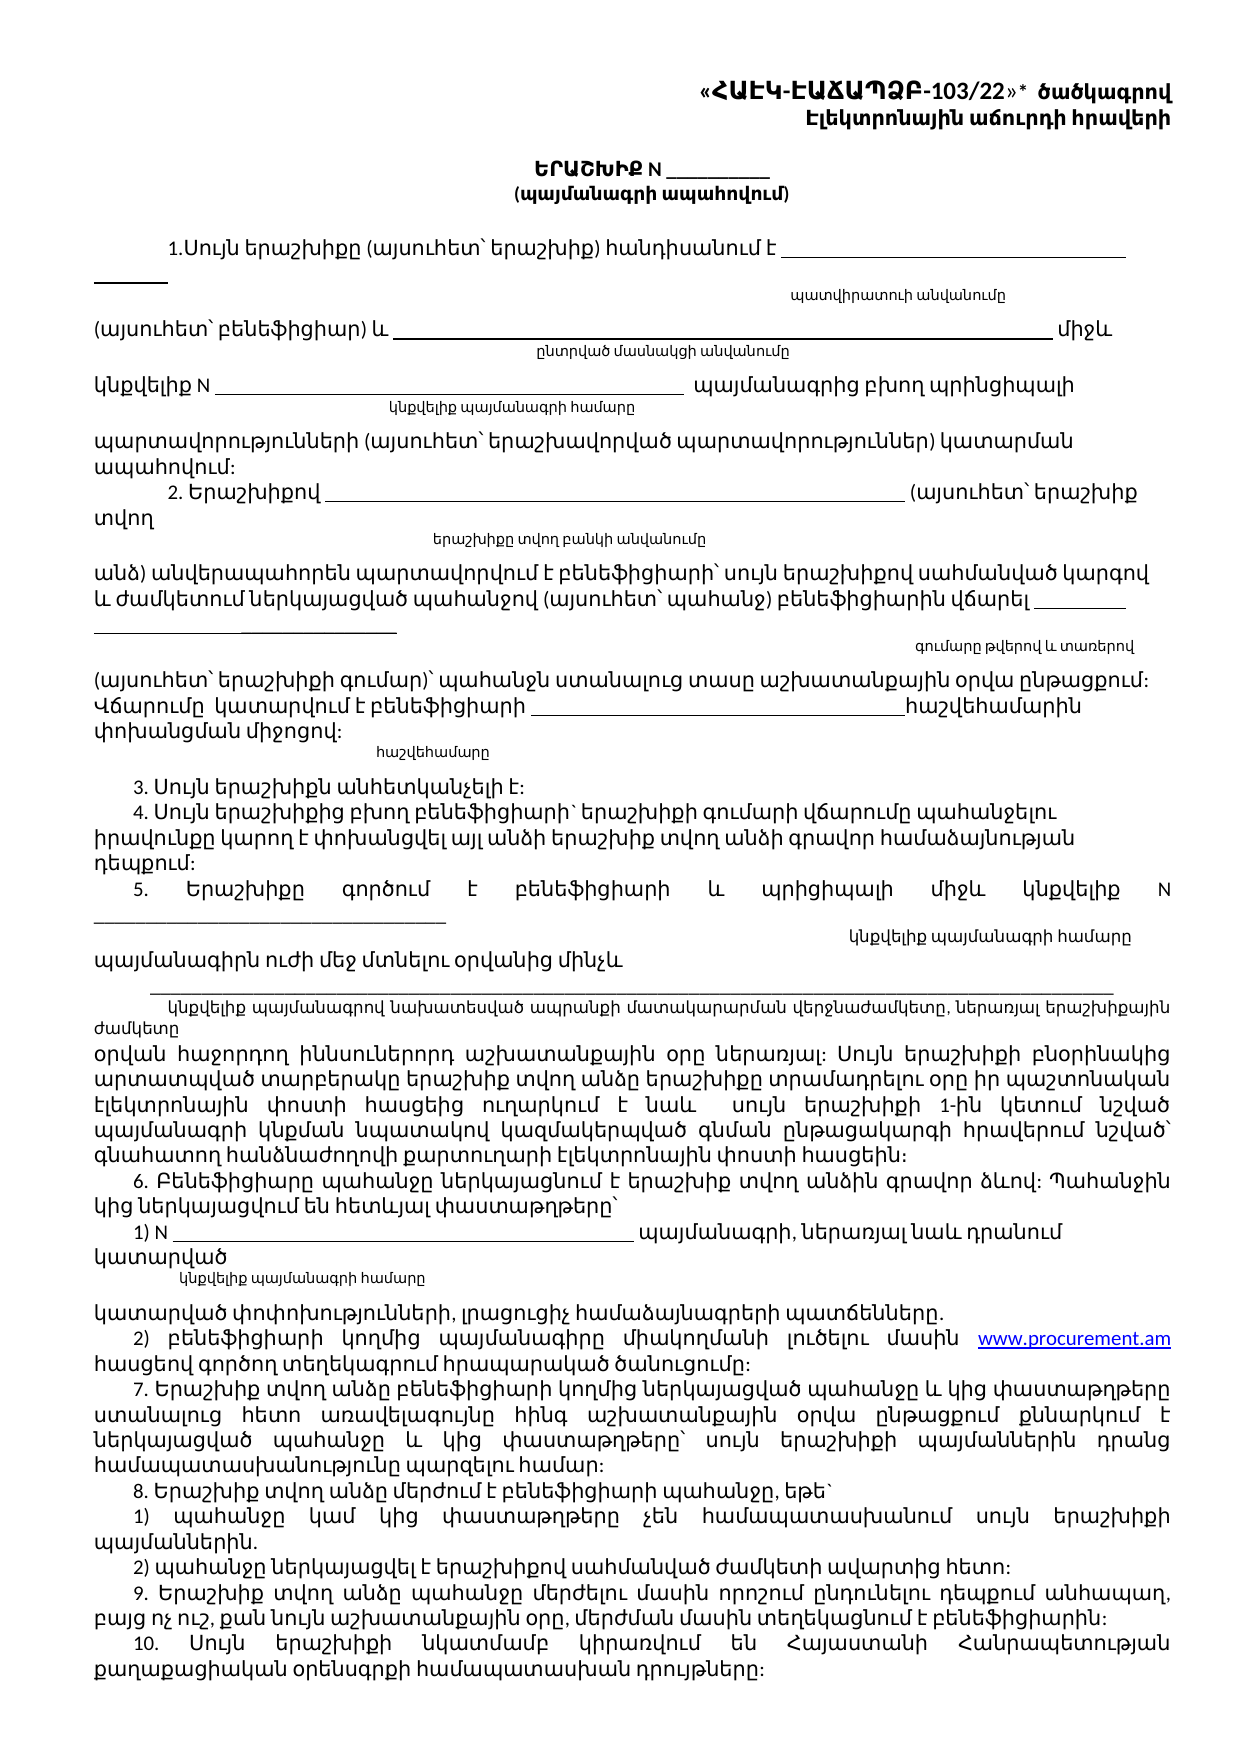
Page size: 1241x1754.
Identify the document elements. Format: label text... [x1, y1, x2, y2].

text 7. Երաշխիք տվող անձը բենեֆիցիարի կողմից ներկայացված պահանջը և կից փաստաթղթերը ստանալուց հետո առավելագույնը հինգ աշխատանքային օրվա ընթացքում քննարկում է ներկայացված պահանջը և կից փաստաթղթերը՝ սույն երաշխիքի պայմաններին դրանց համապատասխանությունը պարզելու համար: [94, 1376, 1171, 1478]
text գումարը թվերով և տառերով [831, 637, 1171, 667]
text 9. Երաշխիք տվող անձը պահանջը մերժելու մասին որոշում ընդունելու դեպքում անհապաղ, բայց ոչ ուշ, քան նույն աշխատանքային օրը, մերժման մասին տեղեկացնում է բենեֆիցիարին: [94, 1580, 1171, 1631]
text 1.Սույն երաշխիքը (այսուհետ՝ երաշխիք) հանդիսանում է [94, 235, 1171, 286]
text երաշխիքը տվող բանկի անվանումը [94, 530, 1171, 561]
text 2) պահանջը ներկայացվել է երաշխիքով սահմանված ժամկետի ավարտից հետո: [94, 1554, 1171, 1580]
text պատվիրատուի անվանումը [684, 286, 1171, 317]
text անձ) անվերապահորեն պարտավորվում է բենեֆիցիարի՝ սույն երաշխիքով սահմանված կարգով և ժամկետում ներկայացված պահանջով (այսուհետ՝ պահանջ) բենեֆիցիարին վճարել _______________ [94, 561, 1171, 637]
text հաշվեհամարը [94, 744, 1171, 774]
text Էլեկտրոնային աճուրդի հրավերի [94, 106, 1171, 131]
text «ՀԱԷԿ-ԷԱՃԱՊՁԲ-103/22»* ծածկագրով [94, 75, 1171, 106]
text կնքվելիք պայմանագրի համարը [94, 398, 1171, 428]
list _____________________________________________________________________________________________ [94, 972, 1171, 998]
text 6. Բենեֆիցիարը պահանջը ներկայացնում է երաշխիք տվող անձին գրավոր ձևով: Պահանջին կից ներկայացվում են հետևյալ փաստաթղթերը՝ [94, 1168, 1171, 1219]
text 2) բենեֆիցիարի կողմից պայմանագիրը միակողմանի լուծելու մասին www.procurement.am հասցեով գործող տեղեկագրում հրապարակած ծանուցումը: [94, 1326, 1171, 1376]
text օրվան հաջորդող իննսուներորդ աշխատանքային օրը ներառյալ: Սույն երաշխիքի բնօրինակից արտատպված տարբերակը երաշխիք տվող անձը երաշխիքը տրամադրելու օրը իր պաշտոնական էլեկտրոնային փոստի հասցեից ուղարկում է նաև սույն երաշխիքի 1-ին կետում նշված պայմանագրի կնքման նպատակով կազմակերպված գնման ընթացակարգի հրավերում նշված՝ գնահատող հանձնաժողովի քարտուղարի էլեկտրոնային փոստի հասցեին։ [94, 1041, 1171, 1168]
list պայմանագիրն ուժի մեջ մտնելու օրվանից մինչև [94, 947, 1171, 972]
text կնքվելիք պայմանագրի համարը [610, 927, 1171, 947]
text 5. Երաշխիքը գործում է բենեֆիցիարի և պրիցիպալի միջև կնքվելիք N __________________________________ [94, 876, 1171, 927]
text 2. Երաշխիքով (այսուհետ՝ երաշխիք տվող [94, 479, 1171, 530]
text ԵՐԱՇԽԻՔ N __________ [94, 156, 1171, 182]
text կատարված փոփոխությունների, լրացուցիչ համաձայնագրերի պատճենները. [94, 1300, 1171, 1326]
text կնքվելիք N պայմանագրից բխող պրինցիպալի [94, 372, 1171, 398]
text կնքվելիք պայմանագրի համարը [94, 1270, 1171, 1300]
text (այսուհետ՝ երաշխիքի գումար)՝ պահանջն ստանալուց տասը աշխատանքային օրվա ընթացքում: Վճարումը կատարվում է բենեֆիցիարի հաշվեհամարին փոխանցման միջոցով: [94, 667, 1171, 744]
list կնքվելիք պայմանագրով նախատեսված ապրանքի մատակարարման վերջնաժամկետը, ներառյալ երաշխիքային ժամկետը [94, 998, 1171, 1038]
text 1) պահանջը կամ կից փաստաթղթերը չեն համապատասխանում սույն երաշխիքի պայմաններին. [94, 1503, 1171, 1554]
text 10. Սույն երաշխիքի նկատմամբ կիրառվում են Հայաստանի Հանրապետության քաղաքացիական օրենսգրքի համապատասխան դրույթները: [94, 1631, 1171, 1681]
text պարտավորությունների (այսուհետ՝ երաշխավորված պարտավորություններ) կատարման ապահովում: [94, 428, 1171, 479]
text (պայմանագրի ապահովում) [94, 182, 1171, 205]
text 3. Սույն երաշխիքն անհետկանչելի է: [94, 774, 1171, 799]
text 1) N պայմանագրի, ներառյալ նաև դրանում կատարված [94, 1219, 1171, 1270]
text 8. Երաշխիք տվող անձը մերժում է բենեֆիցիարի պահանջը, եթե` [94, 1478, 1171, 1503]
text (այսուհետ՝ բենեֆիցիար) և միջև ընտրված մասնակցի անվանումը [94, 317, 1171, 372]
text 4. Սույն երաշխիքից բխող բենեֆիցիարի` երաշխիքի գումարի վճարումը պահանջելու իրավունքը կարող է փոխանցվել այլ անձի երաշխիք տվող անձի գրավոր համաձայնության դեպքում: [94, 799, 1171, 876]
